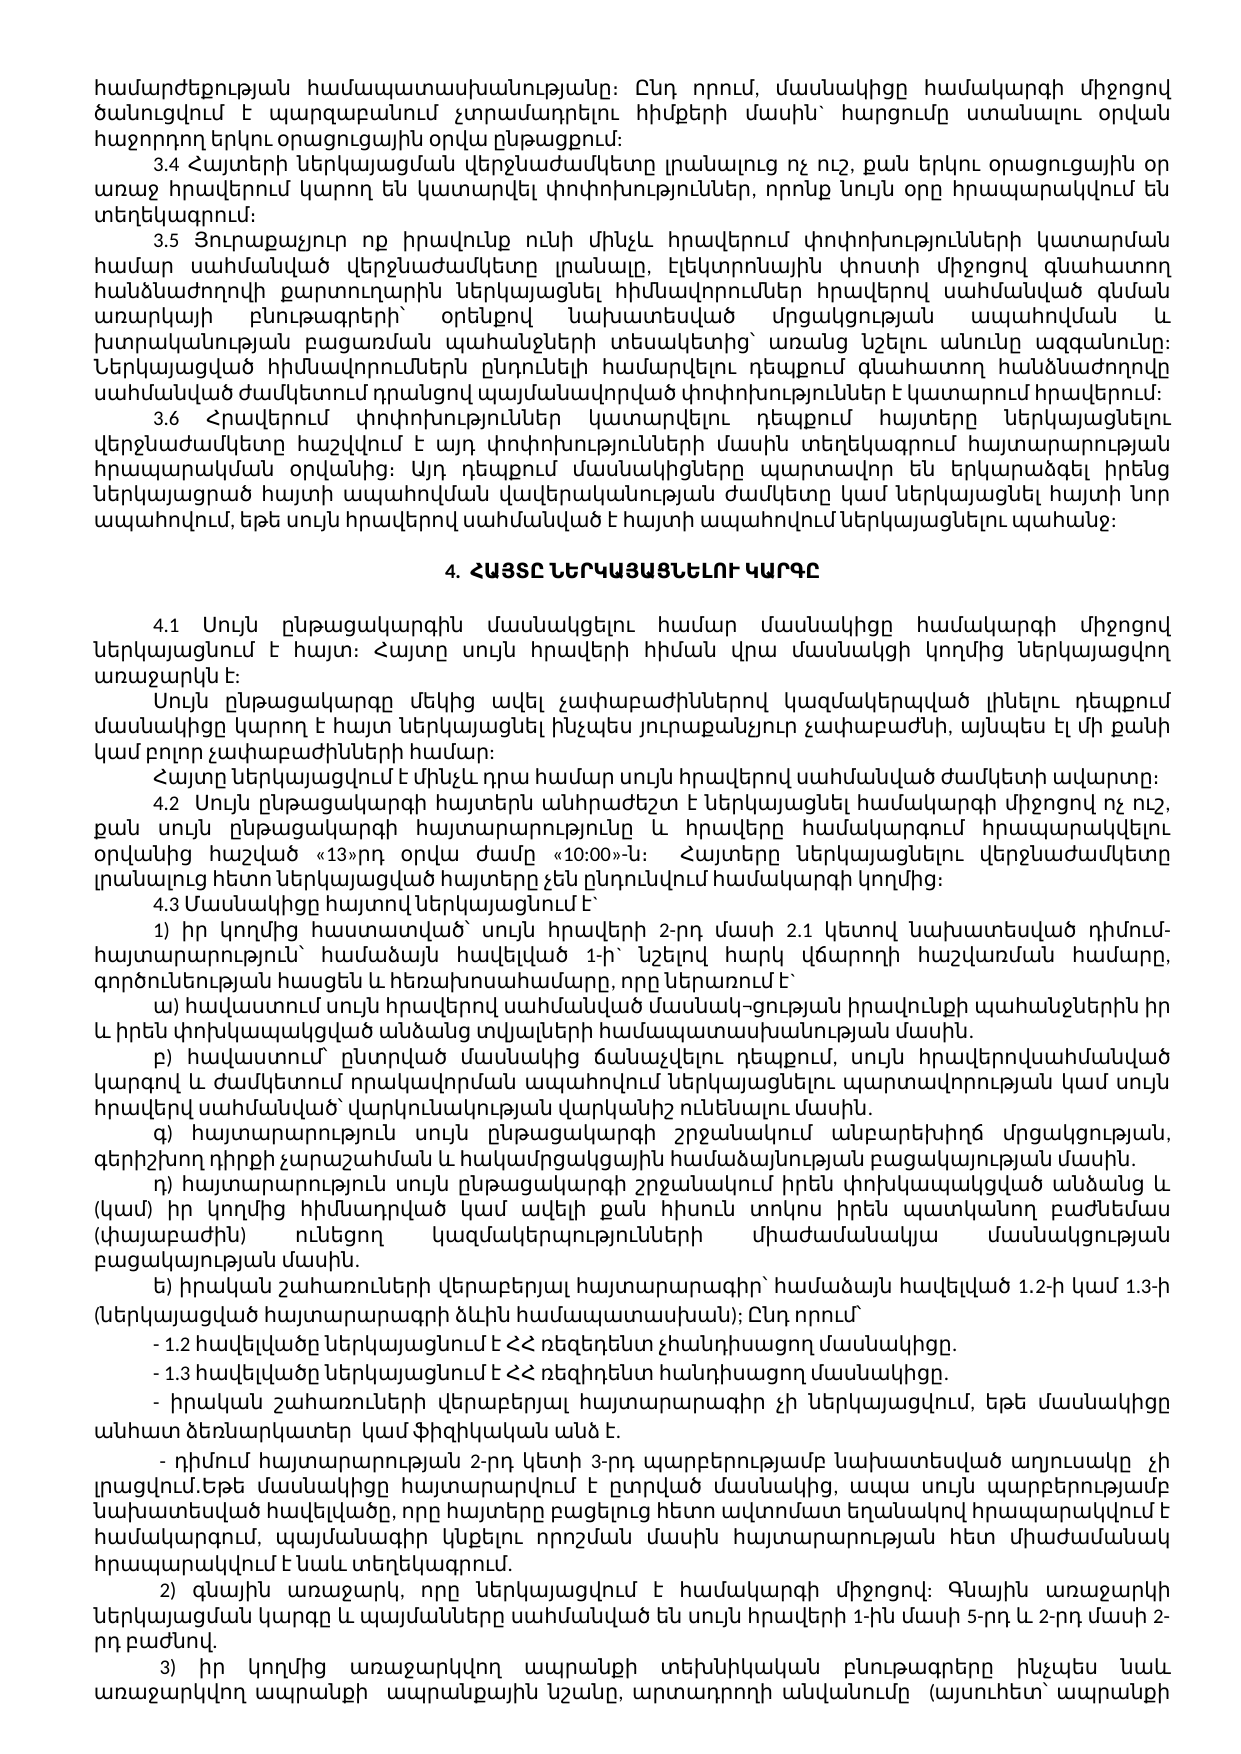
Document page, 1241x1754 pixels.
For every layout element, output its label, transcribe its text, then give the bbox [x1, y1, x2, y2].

text - իրական շահառուների վերաբերյալ հայտարարագիր չի ներկայացվում, եթե մասնակիցը անհատ ձեռնարկատեր կամ ֆիզիկական անձ է. [94, 1389, 1171, 1444]
text - 1.2 հավելվածը ներկայացնում է ՀՀ ռեզեդենտ չհանդիսացող մասնակիցը. [94, 1331, 1171, 1357]
text - 1.3 հավելվածը ներկայացնում է ՀՀ ռեզիդենտ հանդիսացող մասնակիցը. [94, 1360, 1171, 1386]
text 4.1 Սույն ընթացակարգին մասնակցելու համար մասնակիցը համակարգի միջոցով ներկայացնում է հայտ։ Հայտը սույն հրավերի հիման վրա մասնակցի կողմից ներկայացվող առաջարկն է: [94, 612, 1171, 688]
text 4. ՀԱՅՏԸ ՆԵՐԿԱՅԱՑՆԵԼՈՒ ԿԱՐԳԸ [94, 558, 1171, 583]
text ե) իրական շահառուների վերաբերյալ հայտարարագիր՝ համաձայն հավելված 1․2-ի կամ 1.3-ի (ներկայացված հայտարարագրի ձևին համապատասխան); Ընդ որում՝ [94, 1273, 1171, 1327]
text 3.6 Հրավերում փոփոխություններ կատարվելու դեպքում հայտերը ներկայացնելու վերջնաժամկետը հաշվվում է այդ փոփոխությունների մասին տեղեկագրում հայտարարության հրապարակման օրվանից։ Այդ դեպքում մասնակիցները պարտավոր են երկարաձգել իրենց ներկայացրած հայտի ապահովման վավերականության ժամկետը կամ ներկայացնել հայտի նոր ապահովում, եթե սույն հրավերով սահմանված է հայտի ապահովում ներկայացնելու պահանջ: [94, 405, 1171, 532]
text 3.5 Յուրաքաչյուր ոք իրավունք ունի մինչև հրավերում փոփոխությունների կատարման համար սահմանված վերջնաժամկետը լրանալը, էլեկտրոնային փոստի միջոցով գնահատող հանձնաժողովի քարտուղարին ներկայացնել հիմնավորումներ հրավերով սահմանված գնման առարկայի բնութագրերի՝ օրենքով նախատեսված մրցակցության ապահովման և խտրականության բացառման պահանջների տեսակետից՝ առանց նշելու անունը ազգանունը: Ներկայացված հիմնավորումներն ընդունելի համարվելու դեպքում գնահատող հանձնաժողովը սահմանված ժամկետում դրանցով պայմանավորված փոփոխություններ է կատարում հրավերում: [94, 227, 1171, 405]
text գ) հայտարարություն սույն ընթացակարգի շրջանակում անբարեխիղճ մրցակցության, գերիշխող դիրքի չարաշահման և հակամրցակցային համաձայնության բացակայության մասին. [94, 1120, 1171, 1171]
text բ) հավաստում՝ ընտրված մասնակից ճանաչվելու դեպքում, սույն հրավերովսահմանված կարգով և ժամկետում որակավորման ապահովում ներկայացնելու պարտավորության կամ սույն հրավերվ սահմանված՝ վարկունակության վարկանիշ ունենալու մասին. [94, 1044, 1171, 1120]
text 4.2 Սույն ընթացակարգի հայտերն անհրաժեշտ է ներկայացնել համակարգի միջոցով ոչ ուշ, քան սույն ընթացակարգի հայտարարությունը և հրավերը համակարգում հրապարակվելու օրվանից հաշված «13»րդ օրվա ժամը «10:00»-ն։ Հայտերը ներկայացնելու վերջնաժամկետը լրանալուց հետո ներկայացված հայտերը չեն ընդունվում համակարգի կողմից։ [94, 790, 1171, 892]
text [94, 1654, 1171, 1705]
text ա) հավաստում սույն հրավերով սահմանված մասնակ¬ցության իրավունքի պահանջներին իր և իրեն փոխկապակցված անձանց տվյալների համապատասխանության մասին. [94, 993, 1171, 1044]
text - դիմում հայտարարության 2-րդ կետի 3-րդ պարբերությամբ նախատեսված աղյուսակը չի լրացվում․Եթե մասնակիցը հայտարարվում է ըտրված մասնակից, ապա սույն պարբերությամբ նախատեսված հավելվածը, որը հայտերը բացելուց հետո ավտոմատ եղանակով հրապարակվում է համակարգում, պայմանագիր կնքելու որոշման մասին հայտարարության հետ միաժամանակ հրապարակվում է նաև տեղեկագրում. [94, 1448, 1171, 1578]
text Հայտը ներկայացվում է մինչև դրա համար սույն հրավերով սահմանված ժամկետի ավարտը։ [94, 764, 1171, 790]
text 2) գնային առաջարկ, որը ներկայացվում է համակարգի միջոցով: Գնային առաջարկի ներկայացման կարգը և պայմանները սահմանված են սույն հրավերի 1-ին մասի 5-րդ և 2-րդ մասի 2-րդ բաժնով. [94, 1578, 1171, 1654]
text 3.4 Հայտերի ներկայացման վերջնաժամկետը լրանալուց ոչ ուշ, քան երկու օրացուցային օր առաջ հրավերում կարող են կատարվել փոփոխություններ, որոնք նույն օրը հրապարակվում են տեղեկագրում։ [94, 151, 1171, 227]
text 1) իր կողմից հաստատված՝ սույն հրավերի 2-րդ մասի 2.1 կետով նախատեսված դիմում-հայտարարություն՝ համաձայն հավելված 1-ի` նշելով հարկ վճարողի հաշվառման համարը, գործունեության հասցեն և հեռախոսահամարը, որը ներառում է` [94, 917, 1171, 993]
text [94, 75, 1171, 151]
text 4.3 Մասնակիցը հայտով ներկայացնում է` [94, 892, 1171, 917]
text դ) հայտարարություն սույն ընթացակարգի շրջանակում իրեն փոխկապակցված անձանց և (կամ) իր կողմից հիմնադրված կամ ավելի քան հիսուն տոկոս իրեն պատկանող բաժնեմաս (փայաբաժին) ունեցող կազմակերպությունների միաժամանակյա մասնակցության բացակայության մասին. [94, 1171, 1171, 1273]
text Սույն ընթացակարգը մեկից ավել չափաբաժիններով կազմակերպված լինելու դեպքում մասնակիցը կարող է հայտ ներկայացնել ինչպես յուրաքանչյուր չափաբաժնի, այնպես էլ մի քանի կամ բոլոր չափաբաժինների համար: [94, 688, 1171, 764]
